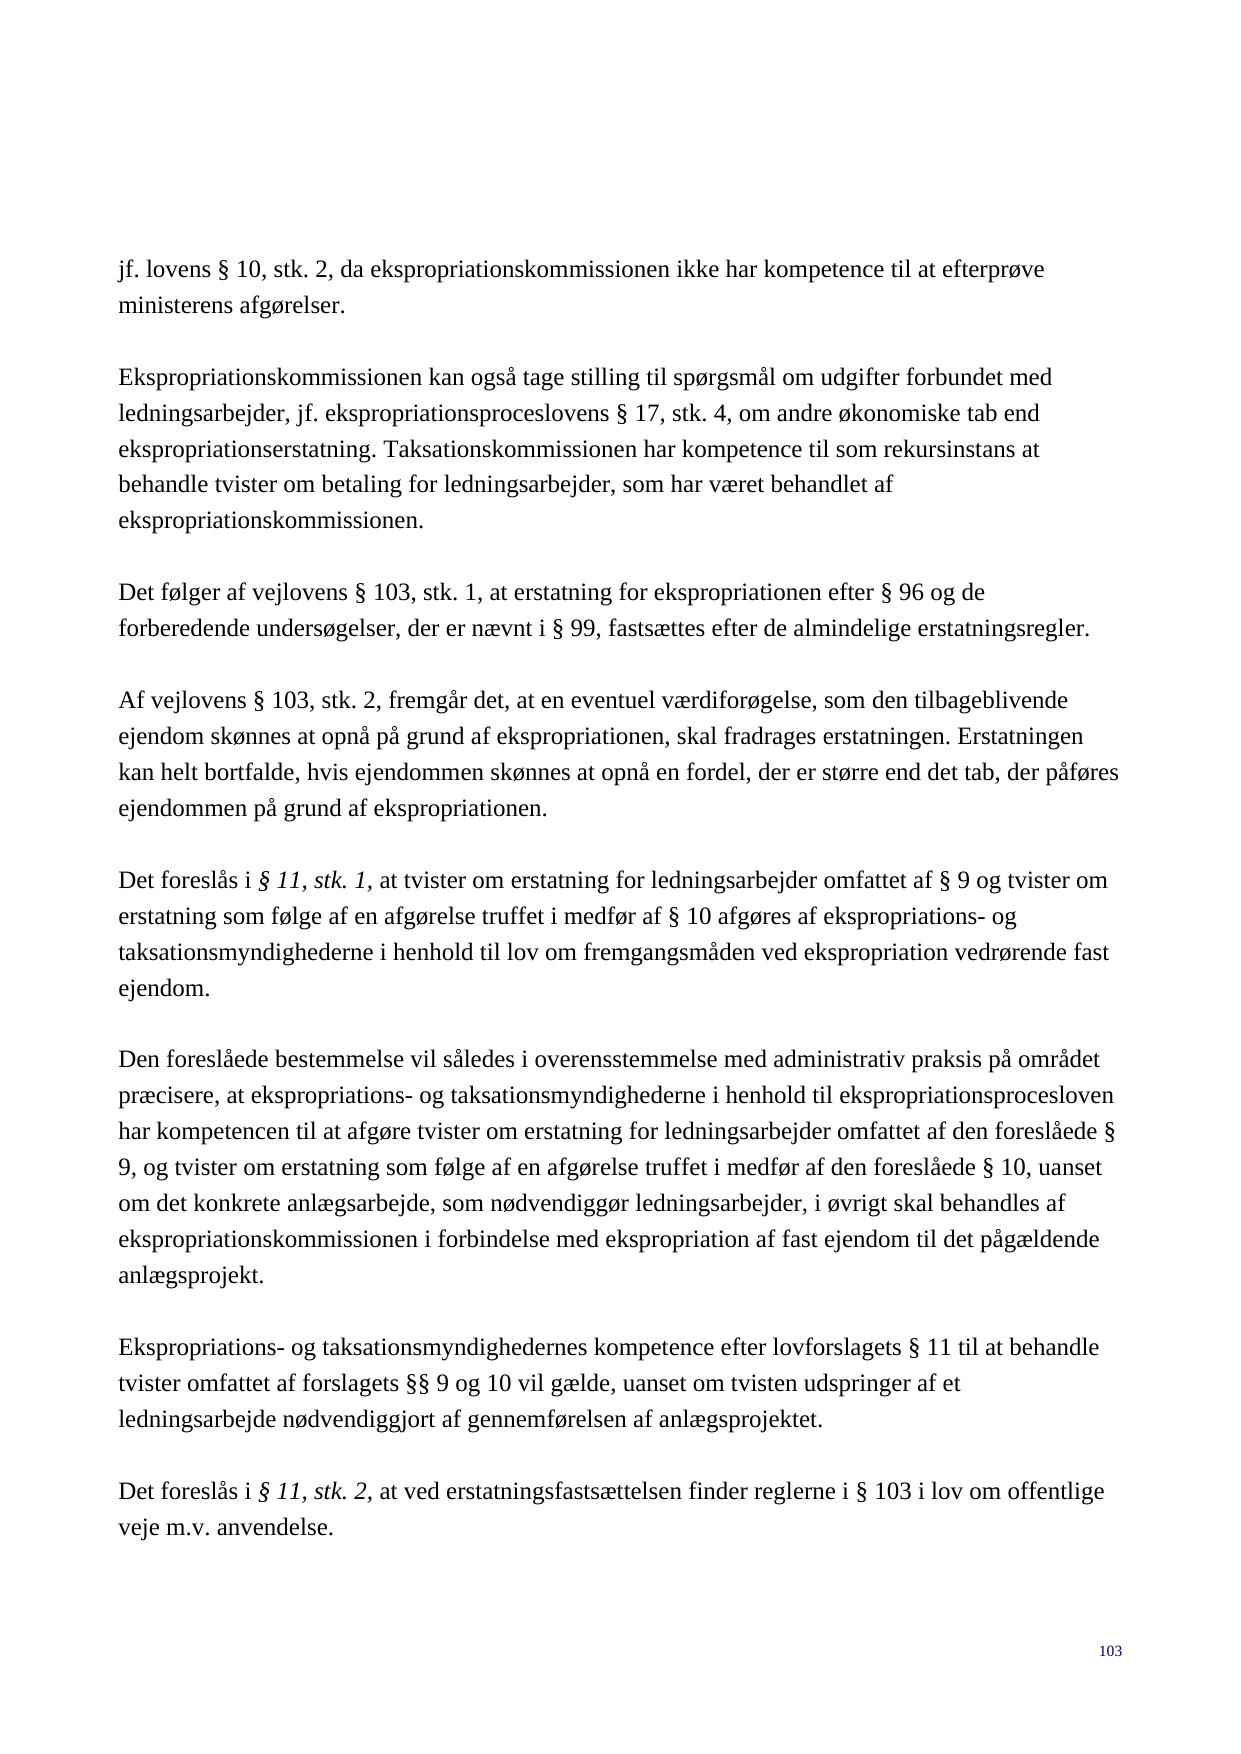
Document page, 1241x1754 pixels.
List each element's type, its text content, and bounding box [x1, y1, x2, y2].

text Ekspropriationskommissionen kan også tage stilling til spørgsmål om udgifter forbundet med ledningsarbejder, jf. ekspropriationsproceslovens § 17, stk. 4, om andre økonomiske tab end ekspropriationserstatning. Taksationskommissionen har kompetence til som rekursinstans at behandle tvister om betaling for ledningsarbejder, som har været behandlet af ekspropriationskommissionen. [118, 362, 1122, 534]
text Det foreslås i § 11, stk. 2, at ved erstatningsfastsættelsen finder reglerne i § 103 i lov om offentlige veje m.v. anvendelse. [118, 1476, 1122, 1541]
text Det følger af vejlovens § 103, stk. 1, at erstatning for ekspropriationen efter § 96 og de forberedende undersøgelser, der er nævnt i § 99, fastsættes efter de almindelige erstatningsregler. [118, 577, 1122, 642]
text Den foreslåede bestemmelse vil således i overensstemmelse med administrativ praksis på området præcisere, at ekspropriations- og taksationsmyndighederne i henhold til ekspropriationsprocesloven har kompetencen til at afgøre tvister om erstatning for ledningsarbejder omfattet af den foreslåede § 9, og tvister om erstatning som følge af en afgørelse truffet i medfør af den foreslåede § 10, uanset om det konkrete anlægsarbejde, som nødvendiggør ledningsarbejder, i øvrigt skal behandles af ekspropriationskommissionen i forbindelse med ekspropriation af fast ejendom til det pågældende anlægsprojekt. [118, 1044, 1122, 1289]
text Ekspropriations- og taksationsmyndighedernes kompetence efter lovforslagets § 11 til at behandle tvister omfattet af forslagets §§ 9 og 10 vil gælde, uanset om tvisten udspringer af et ledningsarbejde nødvendiggjort af gennemførelsen af anlægsprojektet. [118, 1332, 1122, 1433]
text Af vejlovens § 103, stk. 2, fremgår det, at en eventuel værdiforøgelse, som den tilbageblivende ejendom skønnes at opnå på grund af ekspropriationen, skal fradrages erstatningen. Erstatningen kan helt bortfalde, hvis ejendommen skønnes at opnå en fordel, der er større end det tab, der påføres ejendommen på grund af ekspropriationen. [118, 685, 1122, 822]
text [118, 254, 1122, 319]
text Det foreslås i § 11, stk. 1, at tvister om erstatning for ledningsarbejder omfattet af § 9 og tvister om erstatning som følge af en afgørelse truffet i medfør af § 10 afgøres af ekspropriations- og taksationsmyndighederne i henhold til lov om fremgangsmåden ved ekspropriation vedrørende fast ejendom. [118, 865, 1122, 1001]
